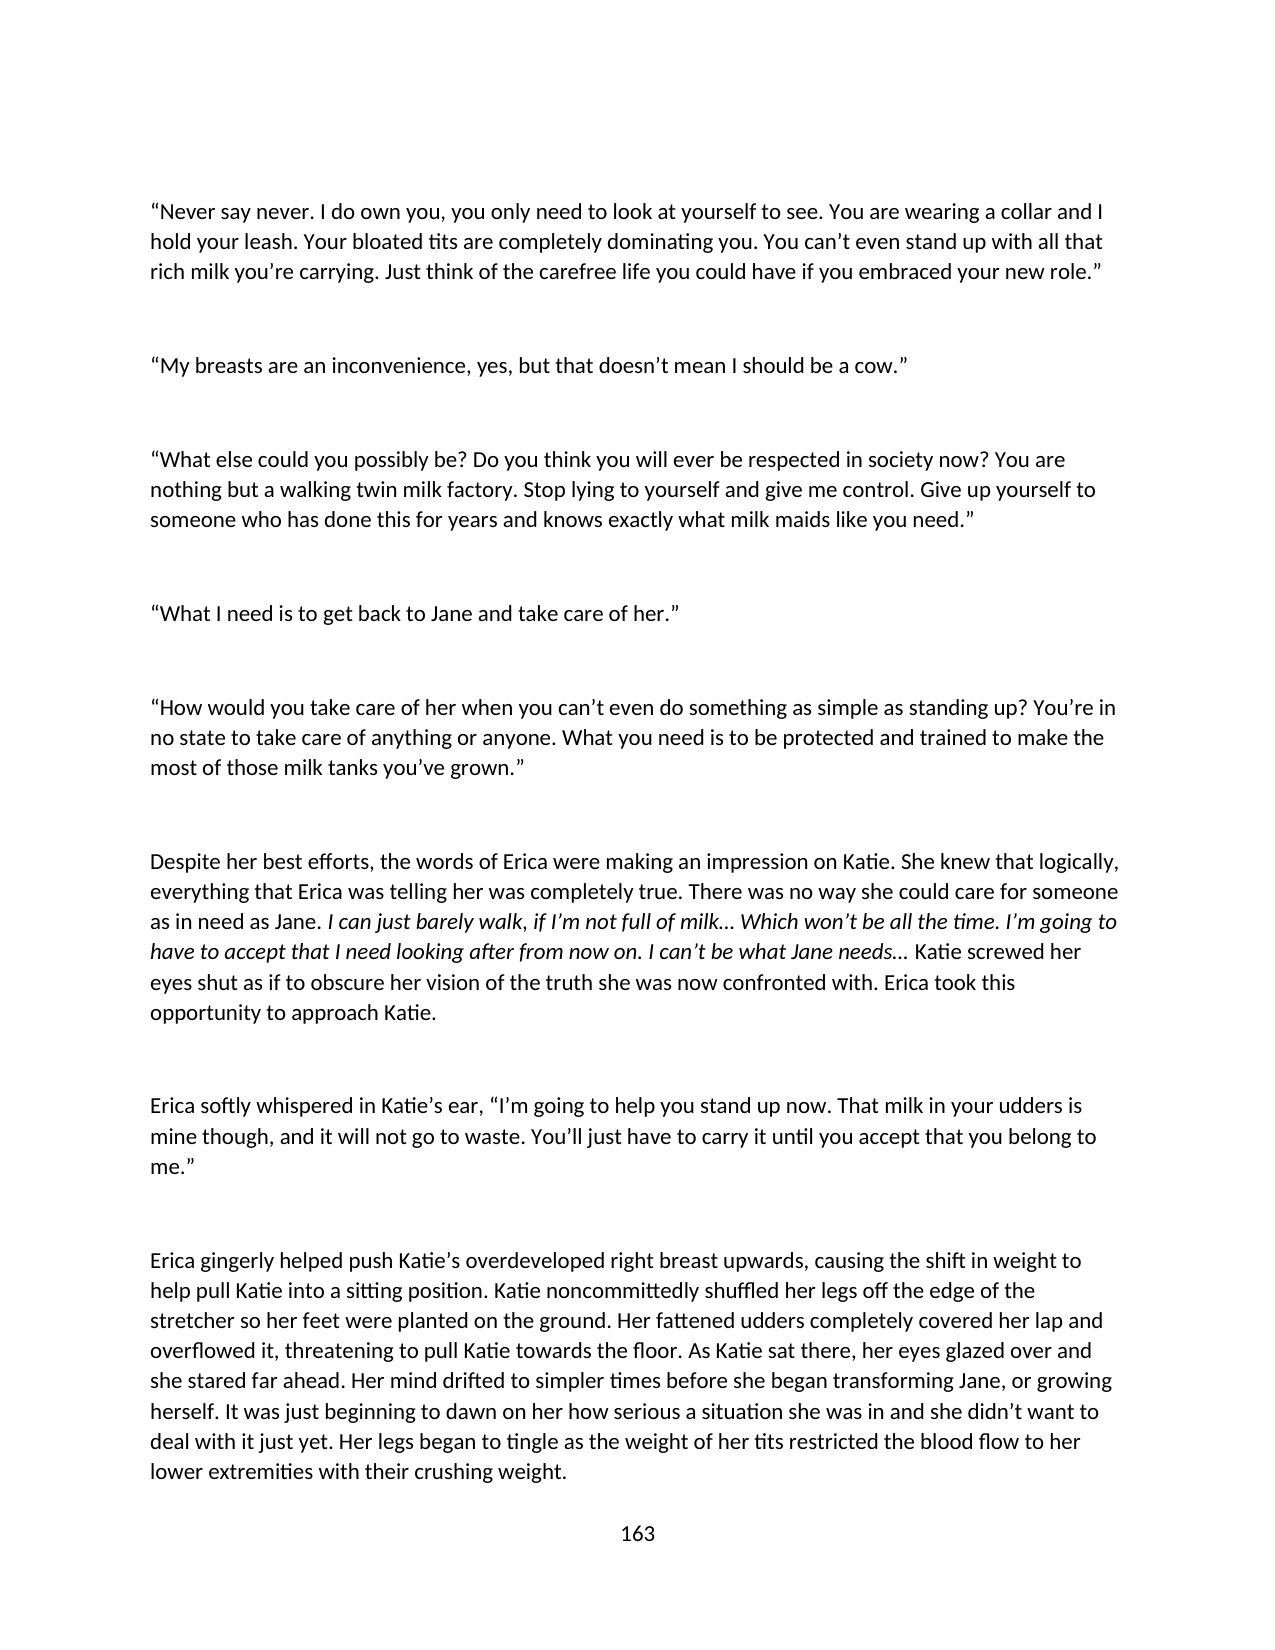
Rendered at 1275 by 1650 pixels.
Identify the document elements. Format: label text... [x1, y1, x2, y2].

text “Never say never. I do own you, you only need to look at yourself to see. You are wearing a collar and I hold your leash. Your bloated tits are completely dominating you. You can’t even stand up with all that rich milk you’re carrying. Just think of the carefree life you could have if you embraced your new role.” [150, 197, 1125, 285]
text “What else could you possibly be? Do you think you will ever be respected in society now? You are nothing but a walking twin milk factory. Stop lying to yourself and give me control. Give up yourself to someone who has done this for years and knows exactly what milk maids like you need.” [150, 445, 1125, 533]
text Erica gingerly helped push Katie’s overdeveloped right breast upwards, causing the shift in weight to help pull Katie into a sitting position. Katie noncommittedly shuffled her legs off the edge of the stretcher so her feet were planted on the ground. Her fattened udders completely covered her lap and overflowed it, threatening to pull Katie towards the floor. As Katie sat there, her eyes glazed over and she stared far ahead. Her mind drifted to simpler times before she began transforming Jane, or growing herself. It was just beginning to dawn on her how serious a situation she was in and she didn’t want to deal with it just yet. Her legs began to tingle as the weight of her tits restricted the blood flow to her lower extremities with their crushing weight. [150, 1246, 1125, 1485]
text “What I need is to get back to Jane and take care of her.” [150, 599, 1125, 627]
text “My breasts are an inconvenience, yes, but that doesn’t mean I should be a cow.” [150, 351, 1125, 379]
text Erica softly whispered in Katie’s ear, “I’m going to help you stand up now. That milk in your udders is mine though, and it will not go to waste. You’ll just have to carry it until you accept that you belong to me.” [150, 1092, 1125, 1180]
text “How would you take care of her when you can’t even do something as simple as standing up? You’re in no state to take care of anything or anyone. What you need is to be protected and trained to make the most of those milk tanks you’ve grown.” [150, 693, 1125, 781]
text Despite her best efforts, the words of Erica were making an impression on Katie. She knew that logically, everything that Erica was telling her was completely true. There was no way she could care for someone as in need as Jane. I can just barely walk, if I’m not full of milk… Which won’t be all the time. I’m going to have to accept that I need looking after from now on. I can’t be what Jane needs… Katie screwed her eyes shut as if to obscure her vision of the truth she was now confronted with. Erica took this opportunity to approach Katie. [150, 847, 1125, 1026]
